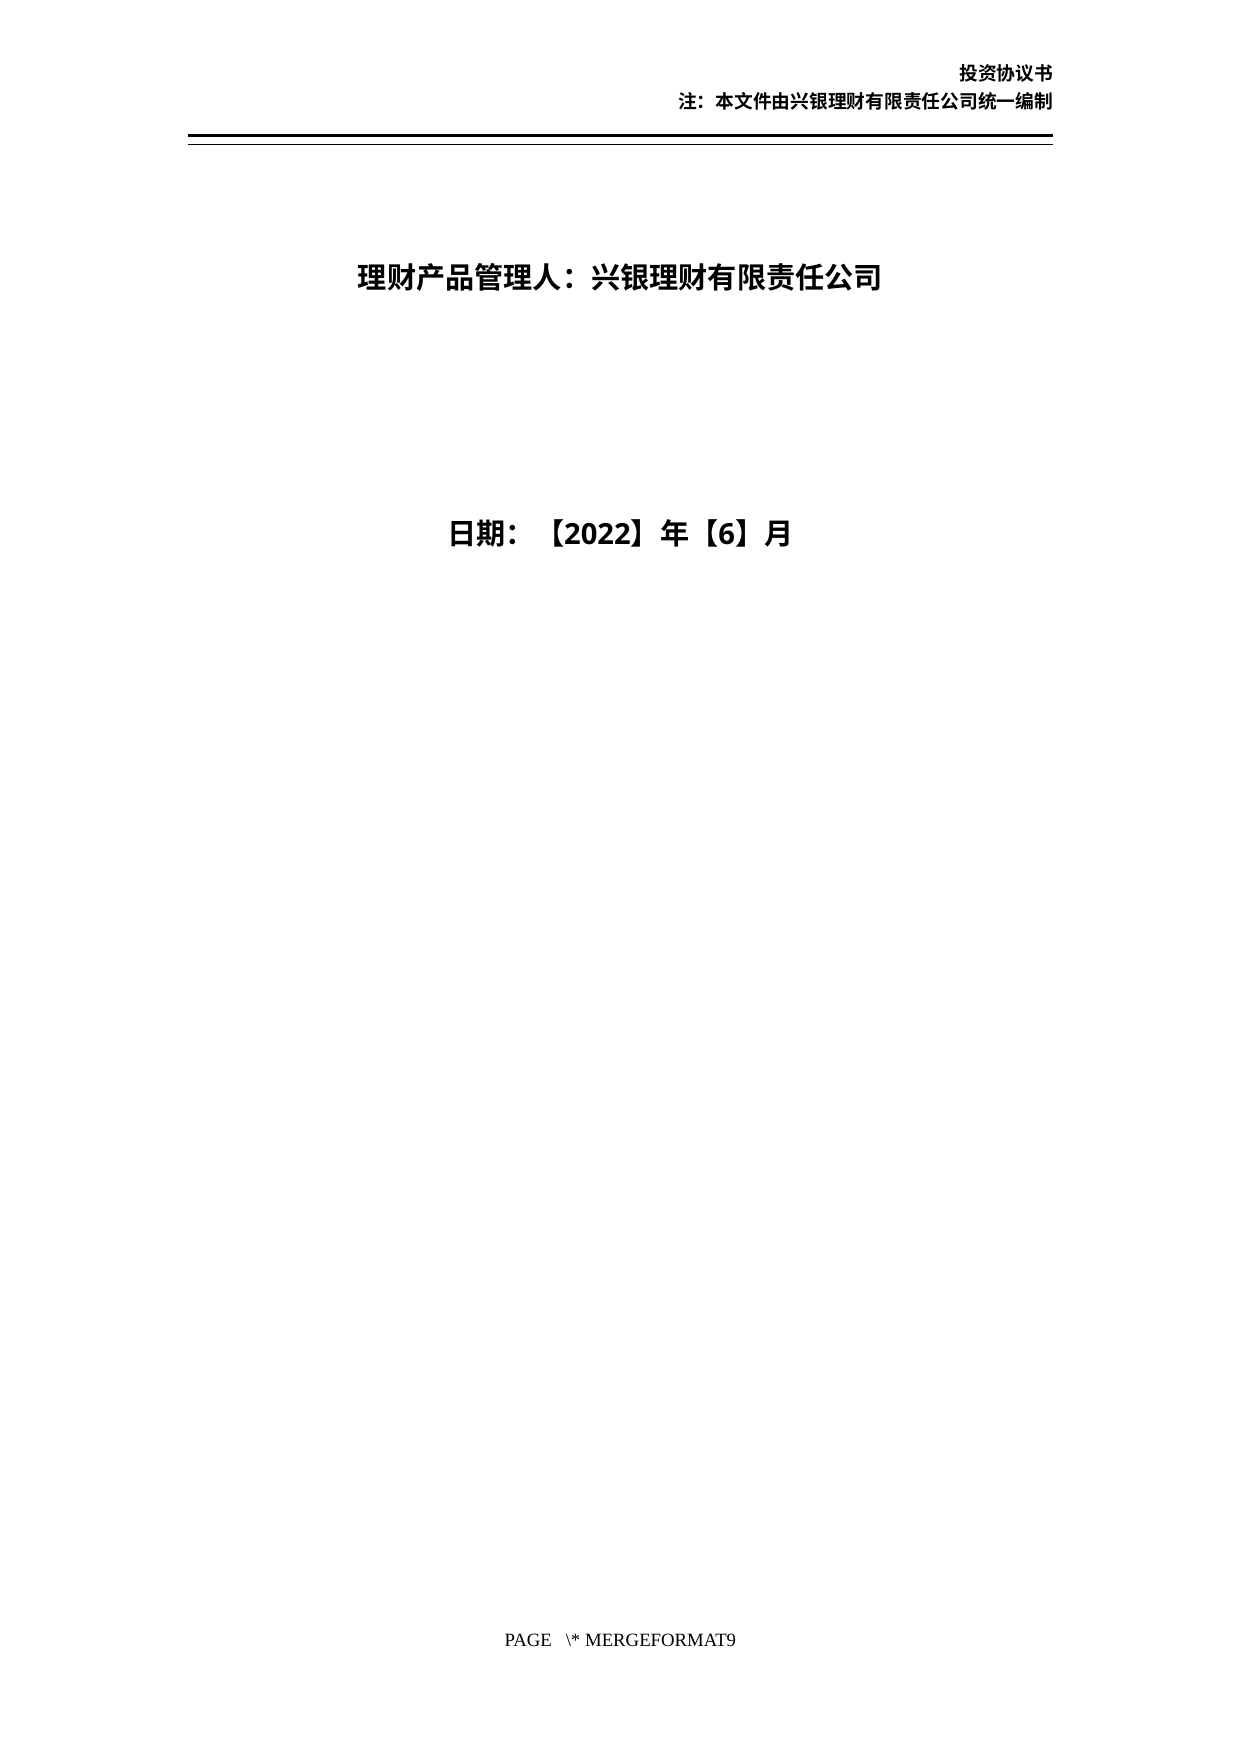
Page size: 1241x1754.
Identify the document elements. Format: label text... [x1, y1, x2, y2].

text 理财产品管理人：兴银理财有限责任公司 [187, 244, 1053, 309]
text 日期：【2022】年【6】月 [187, 499, 1053, 564]
